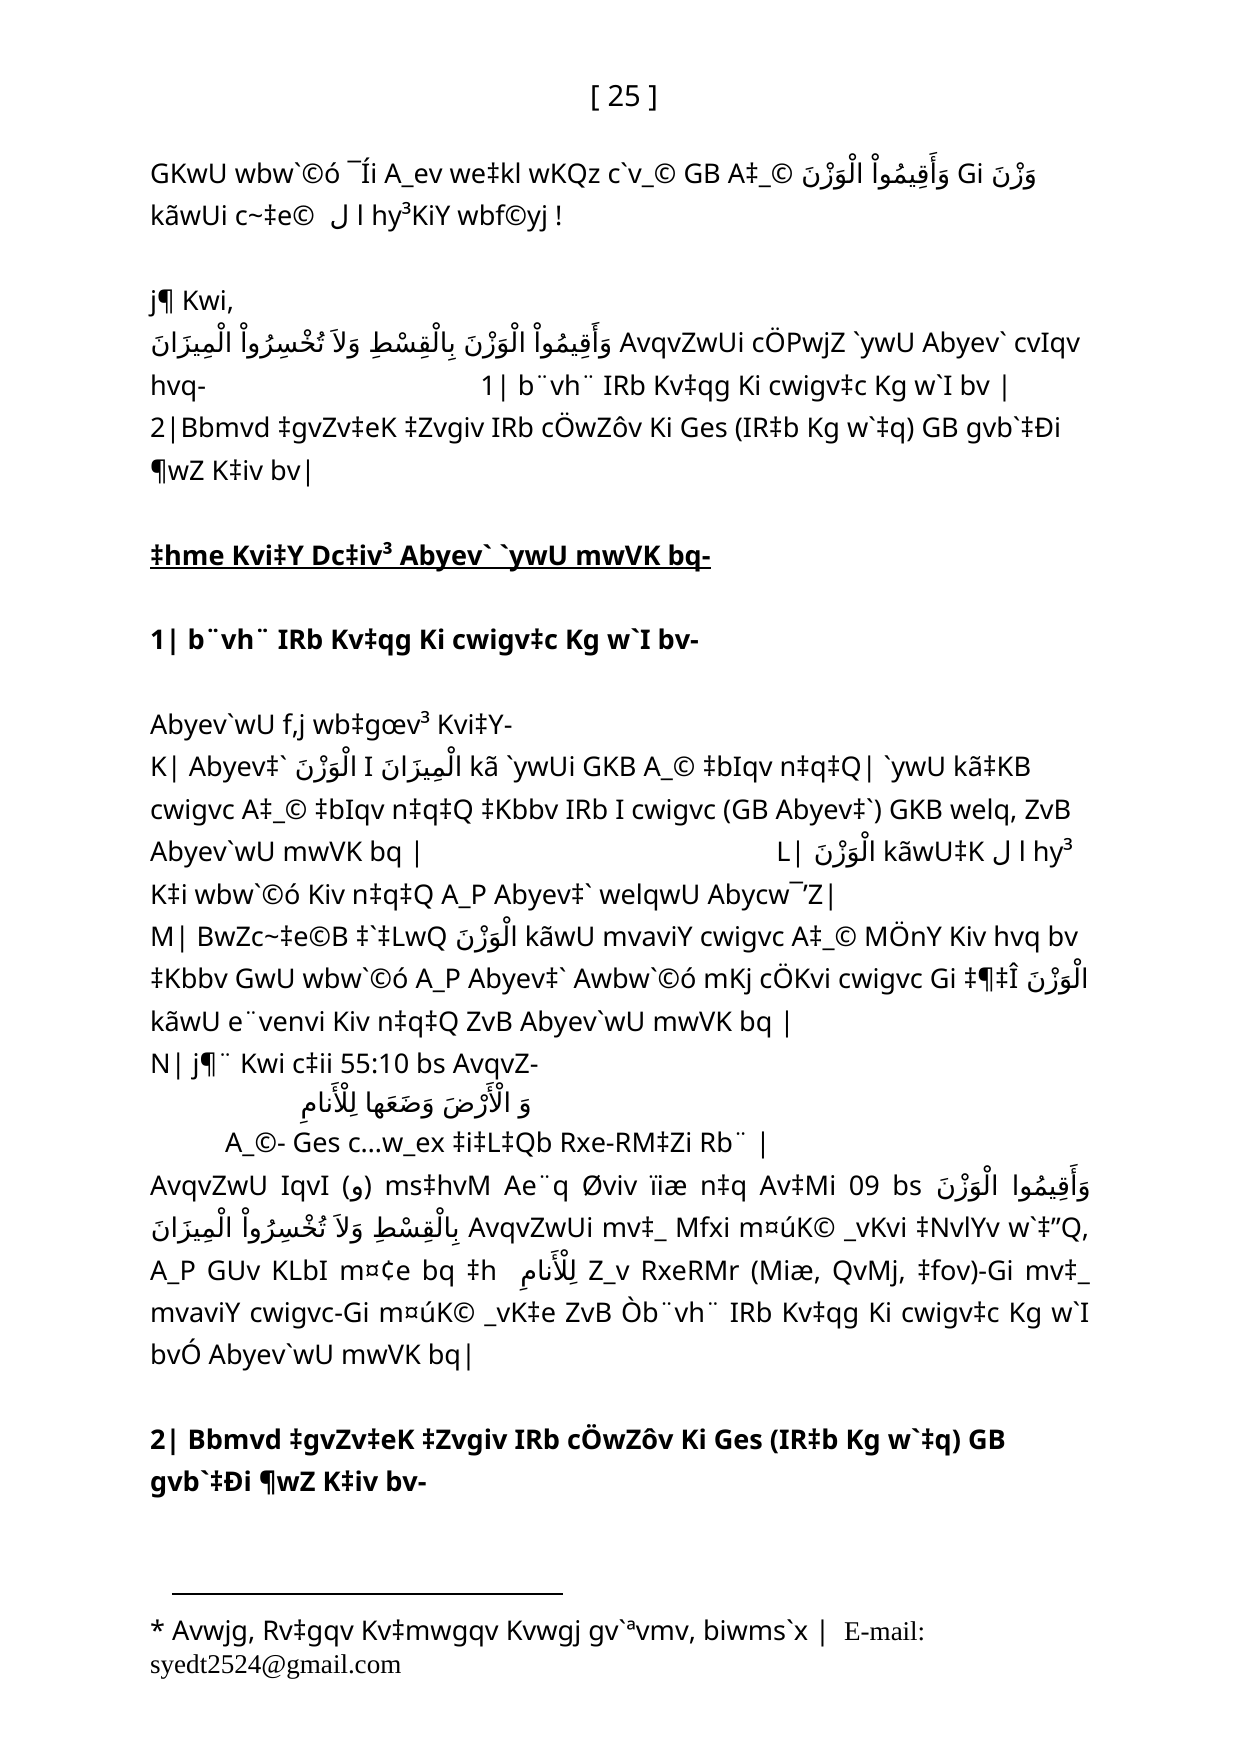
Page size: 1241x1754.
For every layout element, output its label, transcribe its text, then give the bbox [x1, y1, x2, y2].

text Abyev`wU f‚j wb‡gœv³ Kvi‡Y- [150, 706, 1090, 742]
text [150, 154, 1090, 234]
text AvqvZwU IqvI (و) ms‡hvM Ae¨q Øviv ïiæ n‡q Av‡Mi 09 bs وَأَقِيمُوا الْوَزْنَ بِالْقِسْطِ وَلاَ تُخْسِرُواْ الْمِيزَانَ AvqvZwUi mv‡_ Mfxi m¤úK© _vKvi ‡NvlYv w`‡”Q, A_P GUv KLbI m¤¢e bq ‡h لِلْأَنامِ Z_v RxeRMr (Miæ, QvMj, ‡fov)-Gi mv‡_ mvaviY cwigvc-Gi m¤úK© _vK‡e ZvB Òb¨vh¨ IRb Kv‡qg Ki cwigv‡c Kg w`I bvÓ Abyev`wU mwVK bq| [150, 1166, 1090, 1373]
text ‡hme Kvi‡Y Dc‡iv³ Abyev` `ywU mwVK bq- [150, 536, 1090, 573]
text K| Abyev‡` الْوَزْنَ I الْمِيزَانَ kã `ywUi GKB A_© ‡bIqv n‡q‡Q| `ywU kã‡KB cwigvc A‡_© ‡bIqv n‡q‡Q ‡Kbbv IRb I cwigvc (GB Abyev‡`) GKB welq, ZvB Abyev`wU mwVK bq | L| الْوَزْنَ kãwU‡K ا ل hy³ K‡i wbw`©ó Kiv n‡q‡Q A_P Abyev‡` welqwU Abycw¯’Z| M| BwZc~‡e©B ‡`‡LwQ الْوَزْنَ kãwU mvaviY cwigvc A‡_© MÖnY Kiv hvq bv ‡Kbbv GwU wbw`©ó A_P Abyev‡` Awbw`©ó mKj cÖKvi cwigvc Gi ‡¶‡Î الْوَزْنَ kãwU e¨venvi Kiv n‡q‡Q ZvB Abyev`wU mwVK bq | [150, 748, 1090, 1039]
text N| j¶¨ Kwi c‡ii 55:10 bs AvqvZ- [150, 1045, 1090, 1082]
text وَ الْأَرْضَ وَضَعَها لِلْأَنامِ ‌ A_©- Ges c…w_ex ‡i‡L‡Qb Rxe-RM‡Zi Rb¨ | [225, 1087, 1090, 1161]
text j¶ Kwi, [150, 282, 1090, 318]
text 2| Bbmvd ‡gvZv‡eK ‡Zvgiv IRb cÖwZôv Ki Ges (IR‡b Kg w`‡q) GB gvb`‡Ði ¶wZ K‡iv bv- [150, 1421, 1090, 1500]
text 1| b¨vh¨ IRb Kv‡qg Ki cwigv‡c Kg w`I bv- [150, 621, 1090, 658]
text وَأَقِيمُواْ الْوَزْنَ بِالْقِسْطِ وَلاَ تُخْسِرُواْ الْمِيزَانَ AvqvZwUi cÖPwjZ `ywU Abyev` cvIqv hvq- 1| b¨vh¨ IRb Kv‡qg Ki cwigv‡c Kg w`I bv | 2|Bbmvd ‡gvZv‡eK ‡Zvgiv IRb cÖwZôv Ki Ges (IR‡b Kg w`‡q) GB gvb`‡Ði ¶wZ K‡iv bv| [150, 324, 1090, 488]
